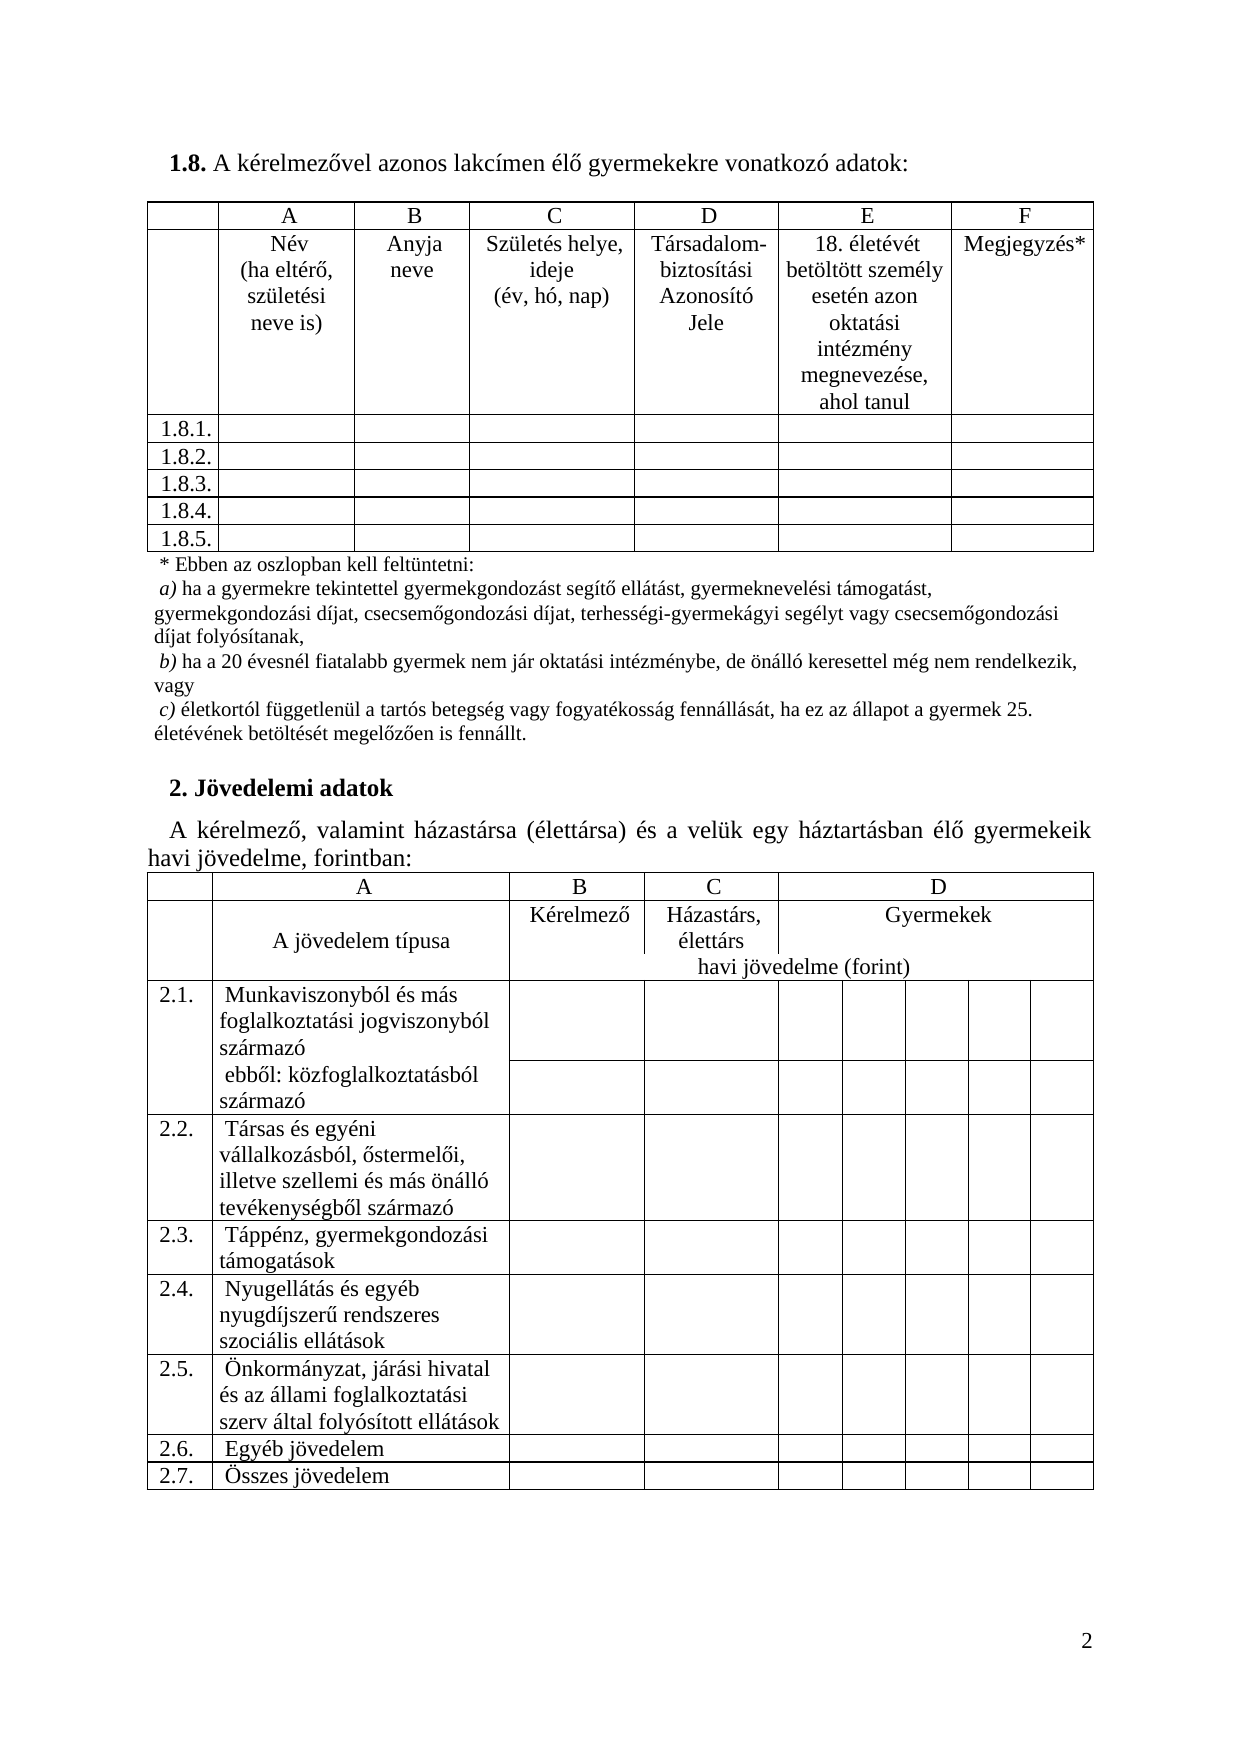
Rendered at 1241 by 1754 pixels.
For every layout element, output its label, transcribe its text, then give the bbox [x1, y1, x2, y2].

table_cell [635, 415, 778, 442]
table_cell [952, 443, 1093, 469]
table_cell Kérelmező [510, 901, 644, 953]
table_cell [148, 1060, 212, 1114]
table_cell [470, 415, 634, 442]
table_cell [969, 1463, 1030, 1489]
table_cell [843, 981, 905, 1060]
table_cell [969, 1275, 1030, 1354]
table_cell [510, 1221, 644, 1274]
table_cell [779, 415, 951, 442]
table_cell [510, 1275, 644, 1354]
table_cell [219, 498, 354, 524]
table_cell 1.8.1. [148, 415, 218, 442]
table_cell Társas és egyéni vállalkozásból, őstermelői, illetve szellemi és más önálló tevékenységből származó [213, 1115, 509, 1220]
table_header B [510, 873, 644, 900]
table_cell Születés helye, ideje (év, hó, nap) [470, 230, 634, 414]
table_cell [906, 1275, 968, 1354]
table_cell [470, 470, 634, 496]
table_cell Anyja neve [355, 230, 469, 414]
text A kérelmező, valamint házastársa (élettársa) és a velük egy háztartásban élő gyermekeik havi jövedelme, forintban: [148, 815, 1093, 872]
table_cell [510, 981, 644, 1060]
table_cell [645, 1061, 778, 1114]
table_cell [470, 498, 634, 524]
table_cell [906, 1463, 968, 1489]
table_cell Önkormányzat, járási hivatal és az állami foglalkoztatási szerv által folyósított ellátások [213, 1355, 509, 1434]
table_cell [355, 498, 469, 524]
table_cell [779, 1463, 842, 1489]
table_cell [1031, 1435, 1093, 1461]
table_cell Nyugellátás és egyéb nyugdíjszerű rendszeres szociális ellátások [213, 1275, 509, 1354]
table_cell [779, 498, 951, 524]
table_cell [470, 525, 634, 551]
text 2. Jövedelemi adatok [148, 773, 1093, 802]
table_cell 2.7. [148, 1463, 212, 1489]
table_cell Táppénz, gyermekgondozási támogatások [213, 1221, 509, 1274]
table_cell [1031, 1275, 1093, 1354]
table_cell 1.8.2. [148, 443, 218, 469]
table_cell [906, 1355, 968, 1434]
table_cell b) ha a 20 évesnél fiatalabb gyermek nem jár oktatási intézménybe, de önálló keresettel még nem rendelkezik, vagy [148, 649, 1093, 697]
table_cell [779, 1355, 842, 1434]
table_cell Egyéb jövedelem [213, 1435, 509, 1461]
table_header E [779, 203, 951, 229]
table_cell [1031, 1221, 1093, 1274]
table_header B [355, 203, 469, 229]
table_cell [470, 443, 634, 469]
table_cell [906, 981, 968, 1060]
table_cell [1031, 1115, 1093, 1220]
table_cell [906, 1435, 968, 1461]
table_cell [906, 1221, 968, 1274]
table_header [148, 873, 212, 900]
table_cell 1.8.5. [148, 525, 218, 551]
table_cell [635, 470, 778, 496]
table_cell [969, 1355, 1030, 1434]
table_cell [969, 1221, 1030, 1274]
table_cell 18. életévét betöltött személy esetén azon oktatási intézmény megnevezése, ahol tanul [779, 230, 951, 414]
table_cell [969, 1435, 1030, 1461]
table_cell [969, 1115, 1030, 1220]
table_cell [843, 1061, 905, 1114]
table_cell [779, 1435, 842, 1461]
table_cell [906, 1115, 968, 1220]
table_cell [1031, 1463, 1093, 1489]
table_cell [645, 1221, 778, 1274]
table_cell [355, 415, 469, 442]
table_cell [906, 1061, 968, 1114]
table_cell [645, 1275, 778, 1354]
table_cell [355, 525, 469, 551]
table_cell [645, 1355, 778, 1434]
table_cell [645, 981, 778, 1060]
table_cell A jövedelem típusa [213, 901, 509, 953]
table_cell [843, 1115, 905, 1220]
table_cell [843, 1221, 905, 1274]
table_cell 1.8.4. [148, 498, 218, 524]
table_cell [952, 498, 1093, 524]
table_cell [952, 525, 1093, 551]
table_cell [645, 1435, 778, 1461]
table_cell 2.1. [148, 981, 212, 1060]
table_cell [219, 470, 354, 496]
table_cell havi jövedelme (forint) [510, 954, 1093, 980]
table_cell [779, 1115, 842, 1220]
table_cell 2.3. [148, 1221, 212, 1274]
table_cell Összes jövedelem [213, 1463, 509, 1489]
table_cell [510, 1115, 644, 1220]
table_header D [635, 203, 778, 229]
table_cell [952, 470, 1093, 496]
table_header [148, 203, 218, 229]
table_header C [470, 203, 634, 229]
table_cell 2.6. [148, 1435, 212, 1461]
table_cell [635, 443, 778, 469]
table_cell Megjegyzés* [952, 230, 1093, 414]
table_cell 1.8.3. [148, 470, 218, 496]
table_cell [779, 443, 951, 469]
table_cell 2.5. [148, 1355, 212, 1434]
table_cell [219, 415, 354, 442]
table_header A [213, 873, 509, 900]
table_cell [1031, 1355, 1093, 1434]
table_cell Házastárs, élettárs [645, 901, 778, 953]
table_cell ebből: közfoglalkoztatásból származó [213, 1060, 509, 1114]
table_cell [645, 1115, 778, 1220]
table_cell [148, 954, 212, 980]
table_cell [969, 981, 1030, 1060]
table_cell [213, 954, 509, 980]
table_cell [1031, 1061, 1093, 1114]
table_cell Társadalom- biztosítási Azonosító Jele [635, 230, 778, 414]
table_cell [779, 1275, 842, 1354]
table_cell [148, 230, 218, 414]
table_header A [219, 203, 354, 229]
table_cell [510, 1435, 644, 1461]
table_cell 2.2. [148, 1115, 212, 1220]
text 1.8. A kérelmezővel azonos lakcímen élő gyermekekre vonatkozó adatok: [148, 148, 1093, 176]
table_cell [355, 470, 469, 496]
table_cell Gyermekek [779, 901, 1093, 953]
table_cell [219, 525, 354, 551]
table_cell [779, 470, 951, 496]
table_cell [355, 443, 469, 469]
table_cell [779, 1061, 842, 1114]
table_cell c) életkortól függetlenül a tartós betegség vagy fogyatékosság fennállását, ha ez az állapot a gyermek 25. életévének betöltését megelőzően is fennállt. [148, 697, 1093, 745]
table_cell [843, 1275, 905, 1354]
table_cell [645, 1463, 778, 1489]
table_cell [952, 415, 1093, 442]
table_header F [952, 203, 1093, 229]
table_cell Munkaviszonyból és más foglalkoztatási jogviszonyból származó [213, 981, 509, 1060]
table_cell [843, 1355, 905, 1434]
table_cell [969, 1061, 1030, 1114]
table_cell [779, 1221, 842, 1274]
table_cell * Ebben az oszlopban kell feltüntetni: [148, 552, 1093, 576]
table_cell Név (ha eltérő, születési neve is) [219, 230, 354, 414]
table_cell [843, 1463, 905, 1489]
table_cell [510, 1463, 644, 1489]
table_cell 2.4. [148, 1275, 212, 1354]
table_cell [219, 443, 354, 469]
table_cell [148, 901, 212, 953]
table_cell [843, 1435, 905, 1461]
table_cell [635, 525, 778, 551]
table_cell [1031, 981, 1093, 1060]
table_cell [510, 1061, 644, 1114]
table_cell a) ha a gyermekre tekintettel gyermekgondozást segítő ellátást, gyermeknevelési támogatást, gyermekgondozási díjat, csecsemőgondozási díjat, terhességi-gyermekágyi segélyt vagy csecsemőgondozási díjat folyósítanak, [148, 576, 1093, 648]
table_cell [779, 525, 951, 551]
table_header D [779, 873, 1093, 900]
table_cell [635, 498, 778, 524]
table_header C [645, 873, 778, 900]
table_cell [510, 1355, 644, 1434]
table_cell [779, 981, 842, 1060]
